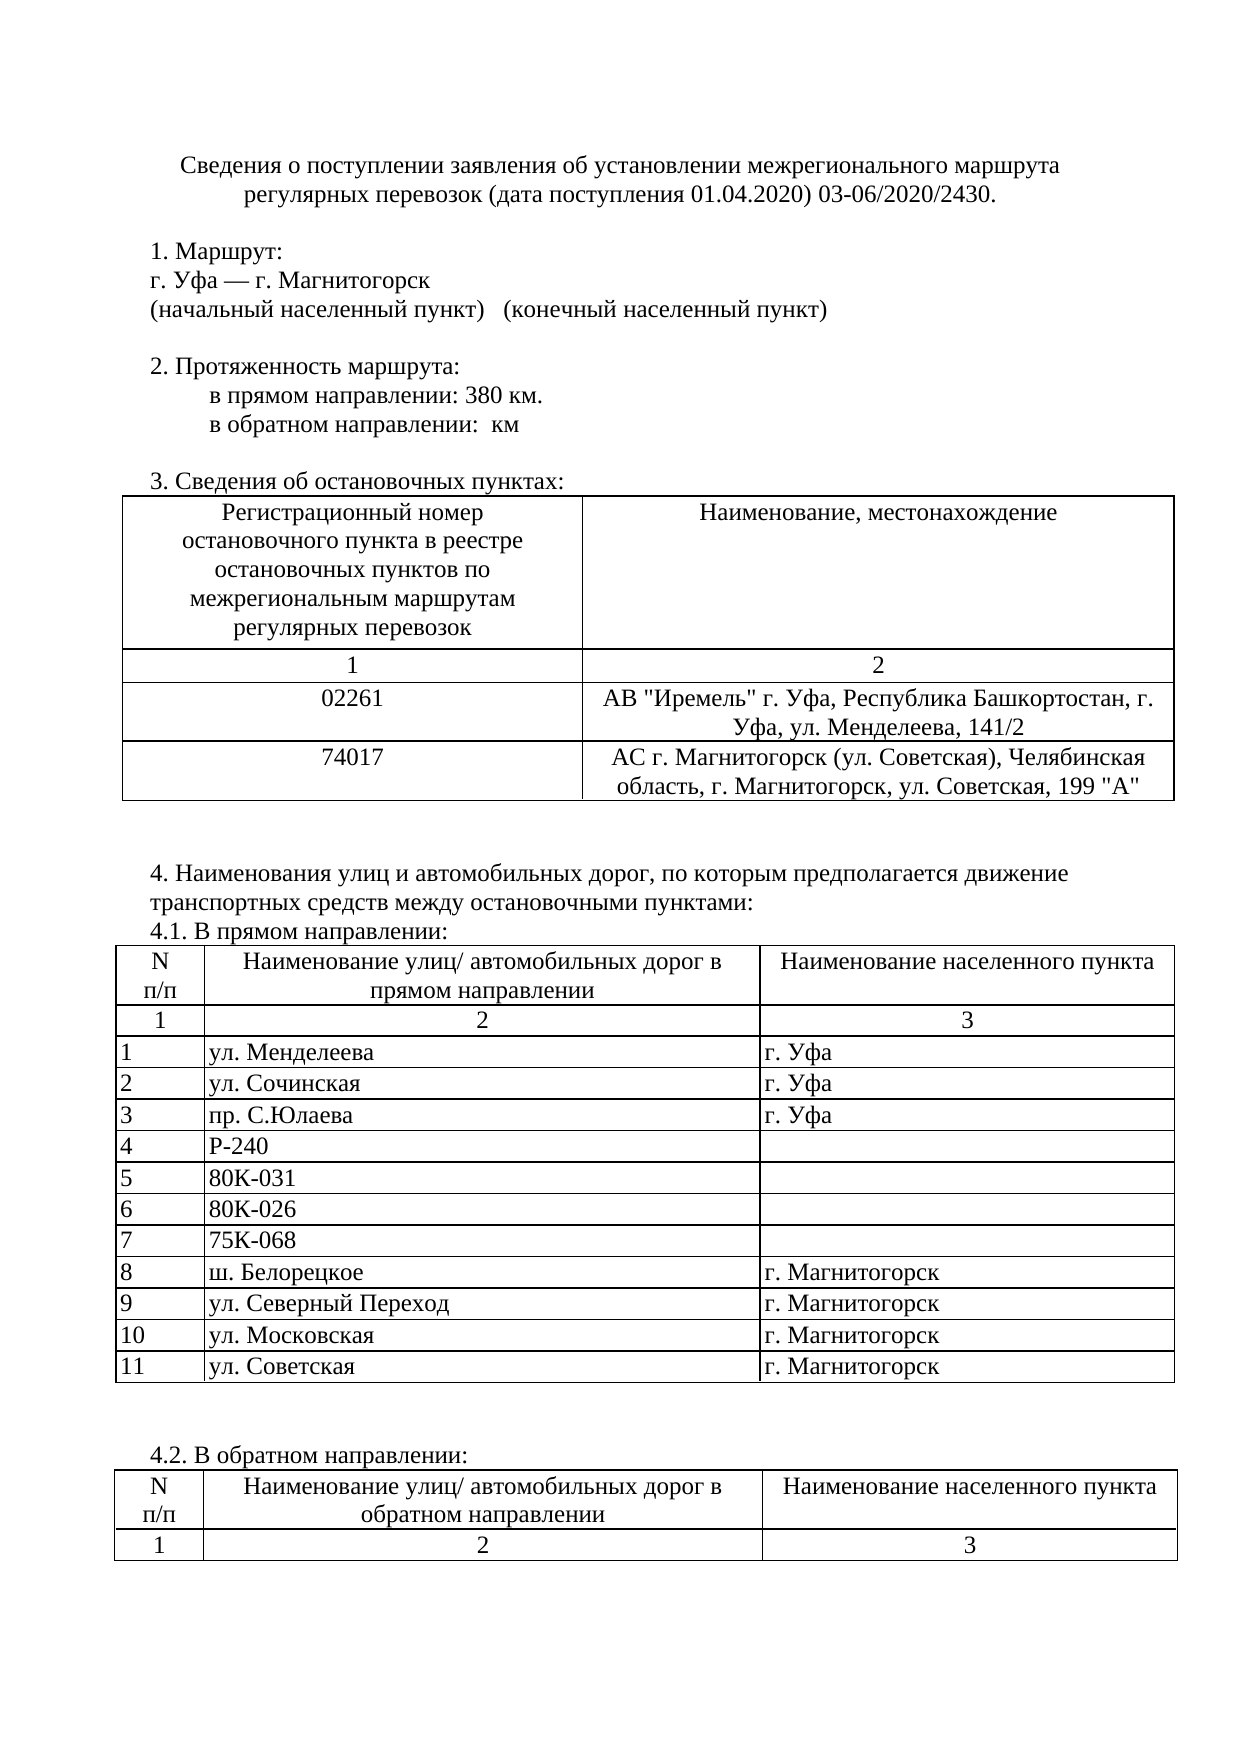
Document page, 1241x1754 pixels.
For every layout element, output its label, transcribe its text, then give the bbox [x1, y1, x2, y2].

table_cell АВ "Иремель" г. Уфа, Республика Башкортостан, г. Уфа, ул. Менделеева, 141/2 [583, 683, 1173, 740]
text 4. Наименования улиц и автомобильных дорог, по которым предполагается движение транспортных средств между остановочными пунктами: [150, 858, 1090, 916]
table_header Наименование населенного пункта [763, 1471, 1177, 1528]
table_cell 1 [117, 1006, 204, 1035]
table_cell 02261 [123, 683, 582, 740]
table_cell 10 [117, 1320, 204, 1350]
table_cell 9 [117, 1289, 204, 1318]
table_cell 6 [117, 1194, 204, 1224]
table_cell ул. Московская [205, 1320, 759, 1350]
table_cell г. Магнитогорск [761, 1257, 1174, 1287]
table_cell ул. Менделеева [205, 1037, 759, 1067]
table_header Наименование улиц/ автомобильных дорог в прямом направлении [205, 946, 759, 1004]
table_cell 2 [117, 1068, 204, 1098]
table_cell 2 [204, 1530, 762, 1560]
table_header N п/п [117, 946, 204, 1004]
table_cell г. Уфа [761, 1100, 1174, 1130]
table_cell 1 [115, 1529, 203, 1560]
text 1. Маршрут: [150, 236, 1090, 265]
table_cell 7 [117, 1226, 204, 1256]
table_cell 2 [205, 1006, 759, 1035]
table_cell 80К-031 [205, 1163, 759, 1193]
table_header N п/п [115, 1471, 203, 1528]
table_cell 75К-068 [205, 1226, 759, 1256]
text Сведения о поступлении заявления об установлении межрегионального маршрута регулярных перевозок (дата поступления 01.04.2020) 03-06/2020/2430. [150, 150, 1090, 207]
table_header Регистрационный номер остановочного пункта в реестре остановочных пунктов по межрегиональным маршрутам регулярных перевозок [123, 497, 582, 648]
table_cell г. Уфа [761, 1068, 1174, 1098]
table_cell ш. Белорецкое [205, 1257, 759, 1287]
table_header Наименование населенного пункта [761, 946, 1174, 1004]
text 2. Протяженность маршрута: [150, 351, 1090, 380]
table_cell 3 [117, 1100, 204, 1130]
table_cell г. Магнитогорск [761, 1289, 1174, 1318]
table_cell ул. Сочинская [205, 1068, 759, 1098]
table_cell [761, 1163, 1174, 1193]
table_cell 3 [761, 1006, 1174, 1035]
table_cell 74017 [123, 742, 582, 799]
table_cell 1 [123, 650, 582, 681]
table_cell пр. С.Юлаева [205, 1100, 759, 1130]
table_cell 3 [763, 1528, 1177, 1560]
text в обратном направлении: км [150, 409, 1090, 437]
table_header Наименование, местонахождение [583, 497, 1173, 648]
table_cell АС г. Магнитогорск (ул. Советская), Челябинская область, г. Магнитогорск, ул. Советская, 199 "А" [583, 742, 1173, 799]
text 4.1. В прямом направлении: [150, 916, 1090, 945]
table_cell 8 [117, 1257, 204, 1287]
table_cell 5 [117, 1163, 204, 1193]
text 4.2. В обратном направлении: [150, 1440, 1090, 1469]
table_header Наименование улиц/ автомобильных дорог в обратном направлении [204, 1471, 762, 1528]
table_cell 4 [117, 1131, 204, 1161]
table_cell г. Магнитогорск [761, 1352, 1174, 1381]
table_cell [761, 1131, 1174, 1161]
table_cell г. Уфа [761, 1037, 1174, 1067]
text в прямом направлении: 380 км. [150, 380, 1090, 409]
text 3. Сведения об остановочных пунктах: [150, 466, 1090, 495]
text г. Уфа — г. Магнитогорск [150, 265, 1090, 294]
table_cell 80К-026 [205, 1194, 759, 1224]
text (начальный населенный пункт) (конечный населенный пункт) [150, 294, 1090, 322]
table_cell г. Магнитогорск [761, 1320, 1174, 1350]
table_cell Р-240 [205, 1131, 759, 1161]
table_cell ул. Советская [205, 1352, 759, 1381]
table_cell 1 [117, 1037, 204, 1067]
table_cell [761, 1226, 1174, 1256]
table_cell [761, 1194, 1174, 1224]
table_cell 2 [583, 650, 1173, 681]
table_cell ул. Северный Переход [205, 1289, 759, 1318]
table_cell 11 [117, 1352, 204, 1381]
